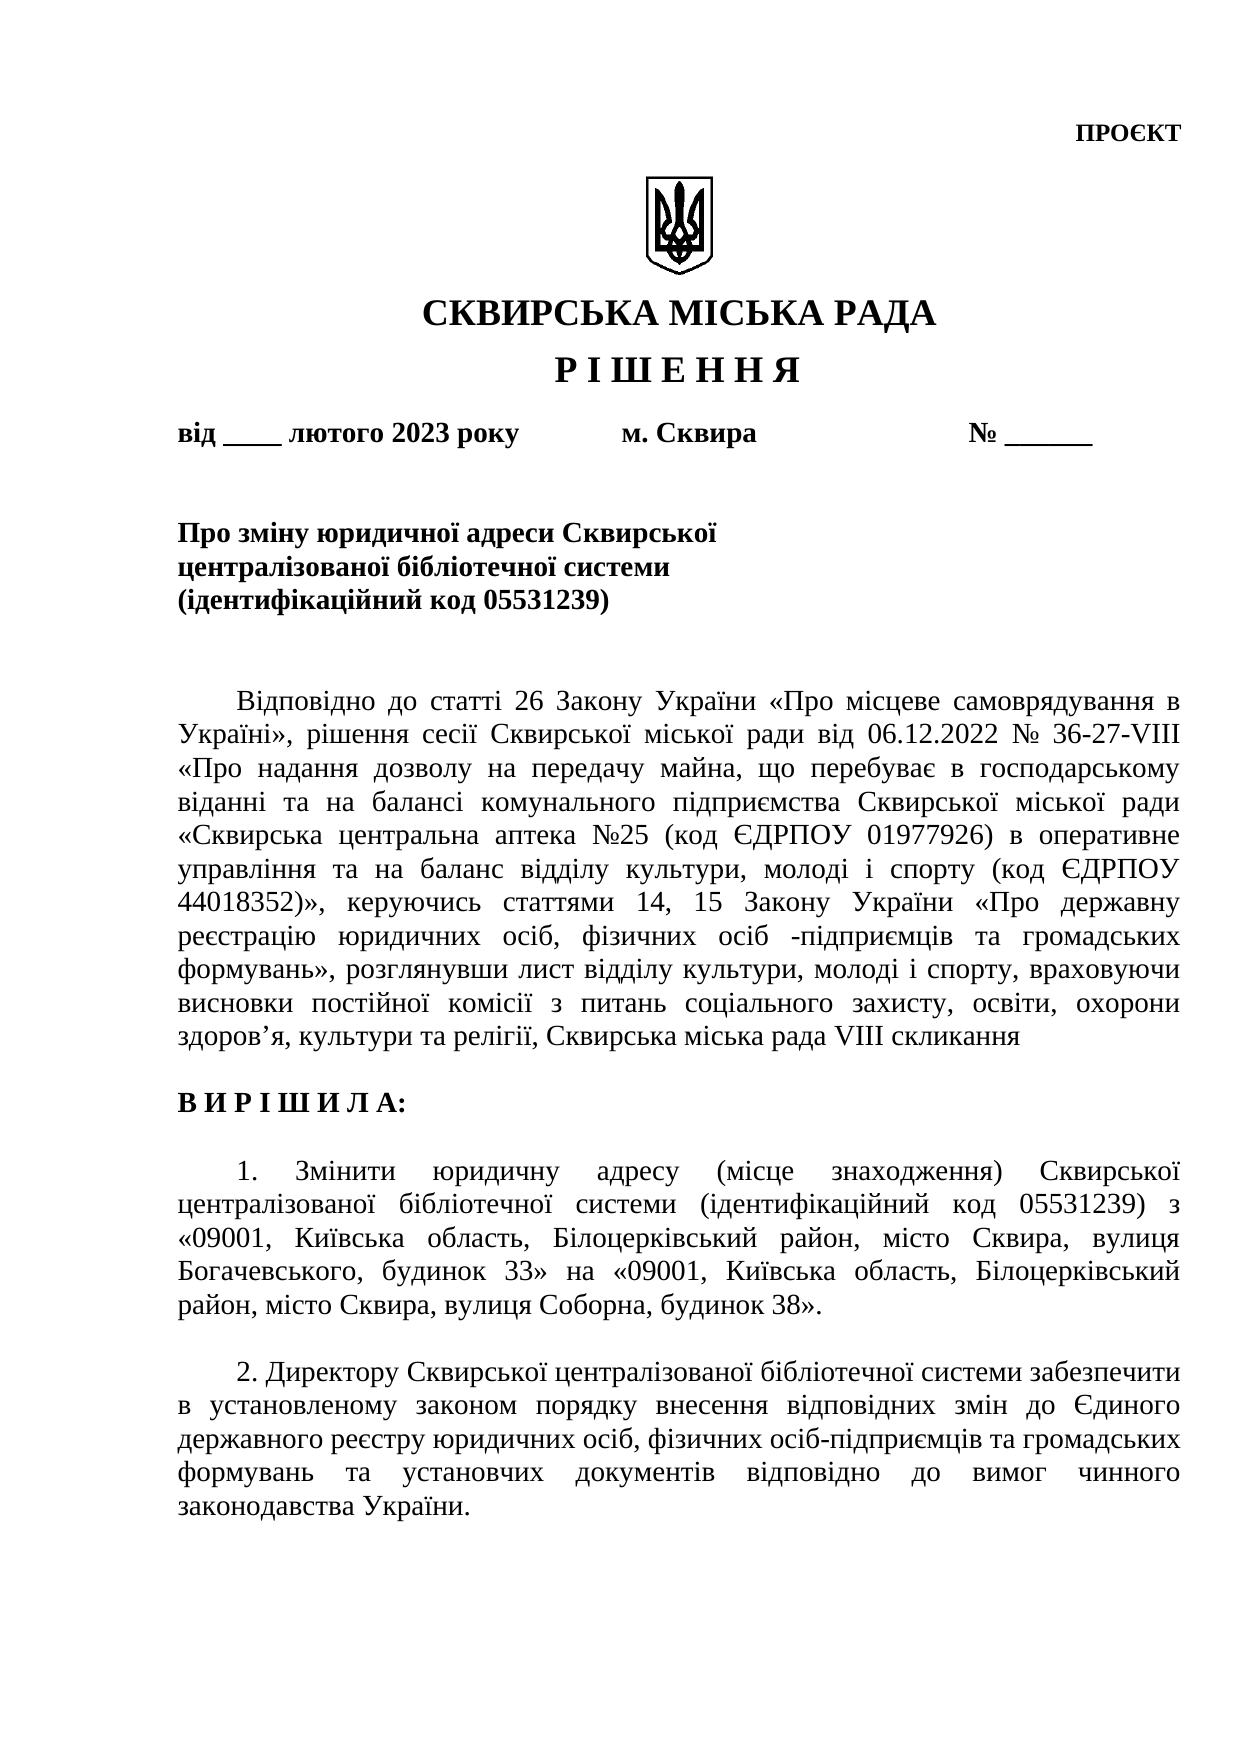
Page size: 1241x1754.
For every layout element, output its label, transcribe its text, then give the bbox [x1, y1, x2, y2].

text Про зміну юридичної адреси Сквирської [177, 515, 1181, 549]
text ПРОЄКТ [177, 118, 1181, 147]
text (ідентифікаційний код 05531239) [177, 582, 1181, 616]
text 2. Директору Сквирської централізованої бібліотечної системи забезпечити в установленому законом порядку внесення відповідних змін до Єдиного державного реєстру юридичних осіб, фізичних осіб-підприємців та громадських формувань та установчих документів відповідно до вимог чинного законодавства України. [177, 1354, 1181, 1522]
text Р І Ш Е Н Н Я [177, 347, 1177, 391]
picture [644, 175, 715, 276]
text Відповідно до статті 26 Закону України «Про місцеве самоврядування в Україні», рішення сесії Сквирської міської ради від 06.12.2022 № 36-27-VIII «Про надання дозволу на передачу майна, що перебуває в господарському віданні та на балансі комунального підприємства Сквирської міської ради «Сквирська центральна аптека №25 (код ЄДРПОУ 01977926) в оперативне управління та на баланс відділу культури, молоді і спорту (код ЄДРПОУ 44018352)», керуючись статтями 14, 15 Закону України «Про державну реєстрацію юридичних осіб, фізичних осіб -підприємців та громадських формувань», розглянувши лист відділу культури, молоді і спорту, враховуючи висновки постійної комісії з питань соціального захисту, освіти, охорони здоров’я, культури та релігії, Сквирська міська рада VIII скликання [177, 683, 1181, 1052]
text СКВИРСЬКА МІСЬКА РАДА [177, 290, 1181, 333]
text 1. Змінити юридичну адресу (місце знаходження) Сквирської централізованої бібліотечної системи (ідентифікаційний код 05531239) з «09001, Київська область, Білоцерківський район, місто Сквира, вулиця Богачевського, будинок 33» на «09001, Київська область, Білоцерківський район, місто Сквира, вулиця Соборна, будинок 38». [177, 1153, 1181, 1320]
text від ____ лютого 2023 року м. Сквира № ______ [177, 415, 1181, 448]
text В И Р І Ш И Л А: [177, 1086, 1181, 1119]
text централізованої бібліотечної системи [177, 549, 1181, 582]
